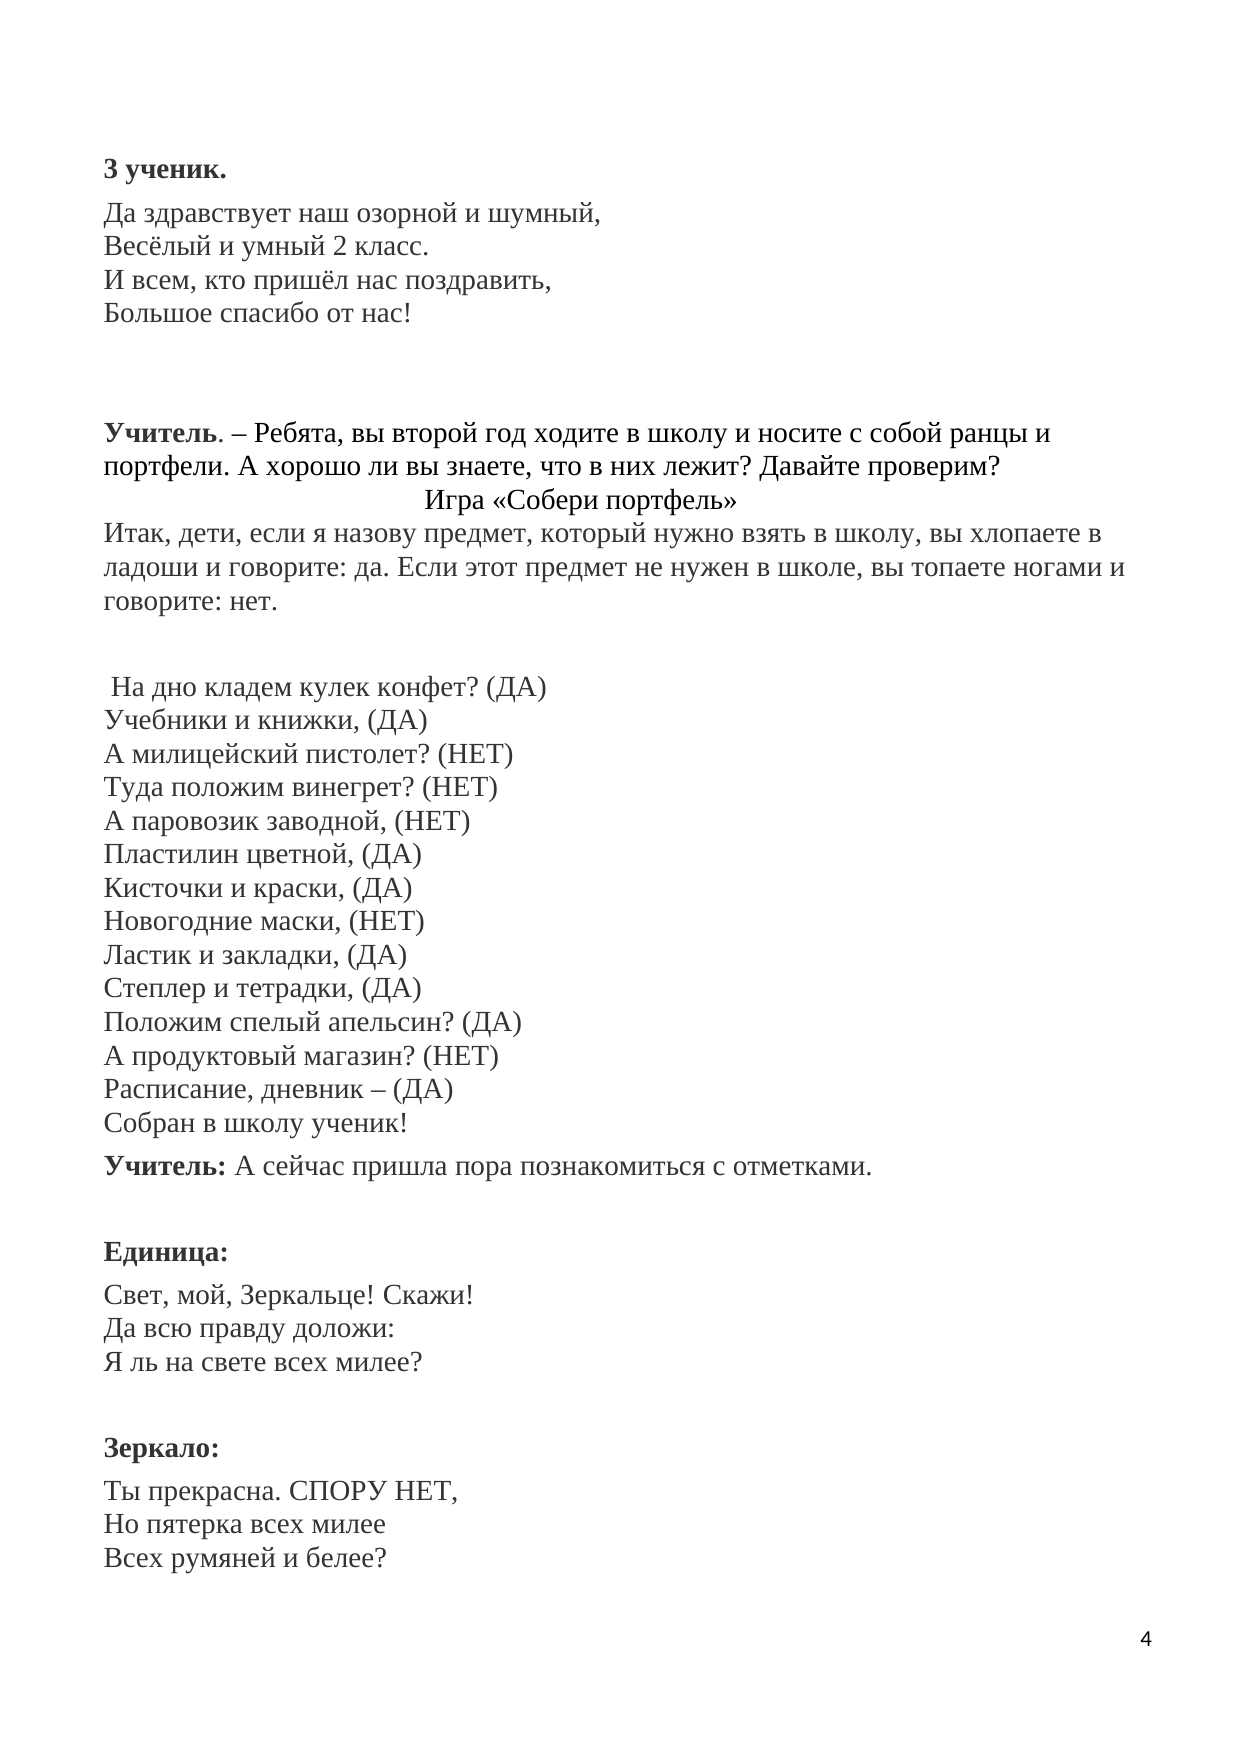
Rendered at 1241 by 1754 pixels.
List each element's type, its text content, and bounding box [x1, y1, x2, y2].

text Итак, дети, если я назову предмет, который нужно взять в школу, вы хлопаете в ладоши и говорите: да. Если этот предмет не нужен в школе, вы топаете ногами и говорите: нет. [103, 516, 1152, 616]
text Да здравствует наш озорной и шумный, Весёлый и умный 2 класс. И всем, кто пришёл нас поздравить, Большое спасибо от нас! [103, 195, 1152, 329]
text Игра «Собери портфель» [103, 482, 1152, 516]
text Учитель. – Ребята, вы второй год ходите в школу и носите с собой ранцы и портфели. А хорошо ли вы знаете, что в них лежит? Давайте проверим? [103, 415, 1152, 482]
text Единица: [103, 1234, 1152, 1267]
text На дно кладем кулек конфет? (ДА) Учебники и книжки, (ДА) А милицейский пистолет? (НЕТ) Туда положим винегрет? (НЕТ) А паровозик заводной, (НЕТ) Пластилин цветной, (ДА) Кисточки и краски, (ДА) Новогодние маски, (НЕТ) Ластик и закладки, (ДА) Степлер и тетрадки, (ДА) Положим спелый апельсин? (ДА) А продуктовый магазин? (НЕТ) Расписание, дневник – (ДА) Собран в школу ученик! [103, 669, 1152, 1138]
text Свет, мой, Зеркальце! Скажи! Да всю правду доложи: Я ль на свете всех милее? [103, 1277, 1152, 1377]
text Учитель: А сейчас пришла пора познакомиться с отметками. [103, 1148, 1152, 1181]
text Ты прекрасна. СПОРУ НЕТ, Но пятерка всех милее Всех румяней и белее? [103, 1473, 1152, 1573]
text Зеркало: [103, 1430, 1152, 1463]
list 3 ученик. [103, 152, 1152, 185]
